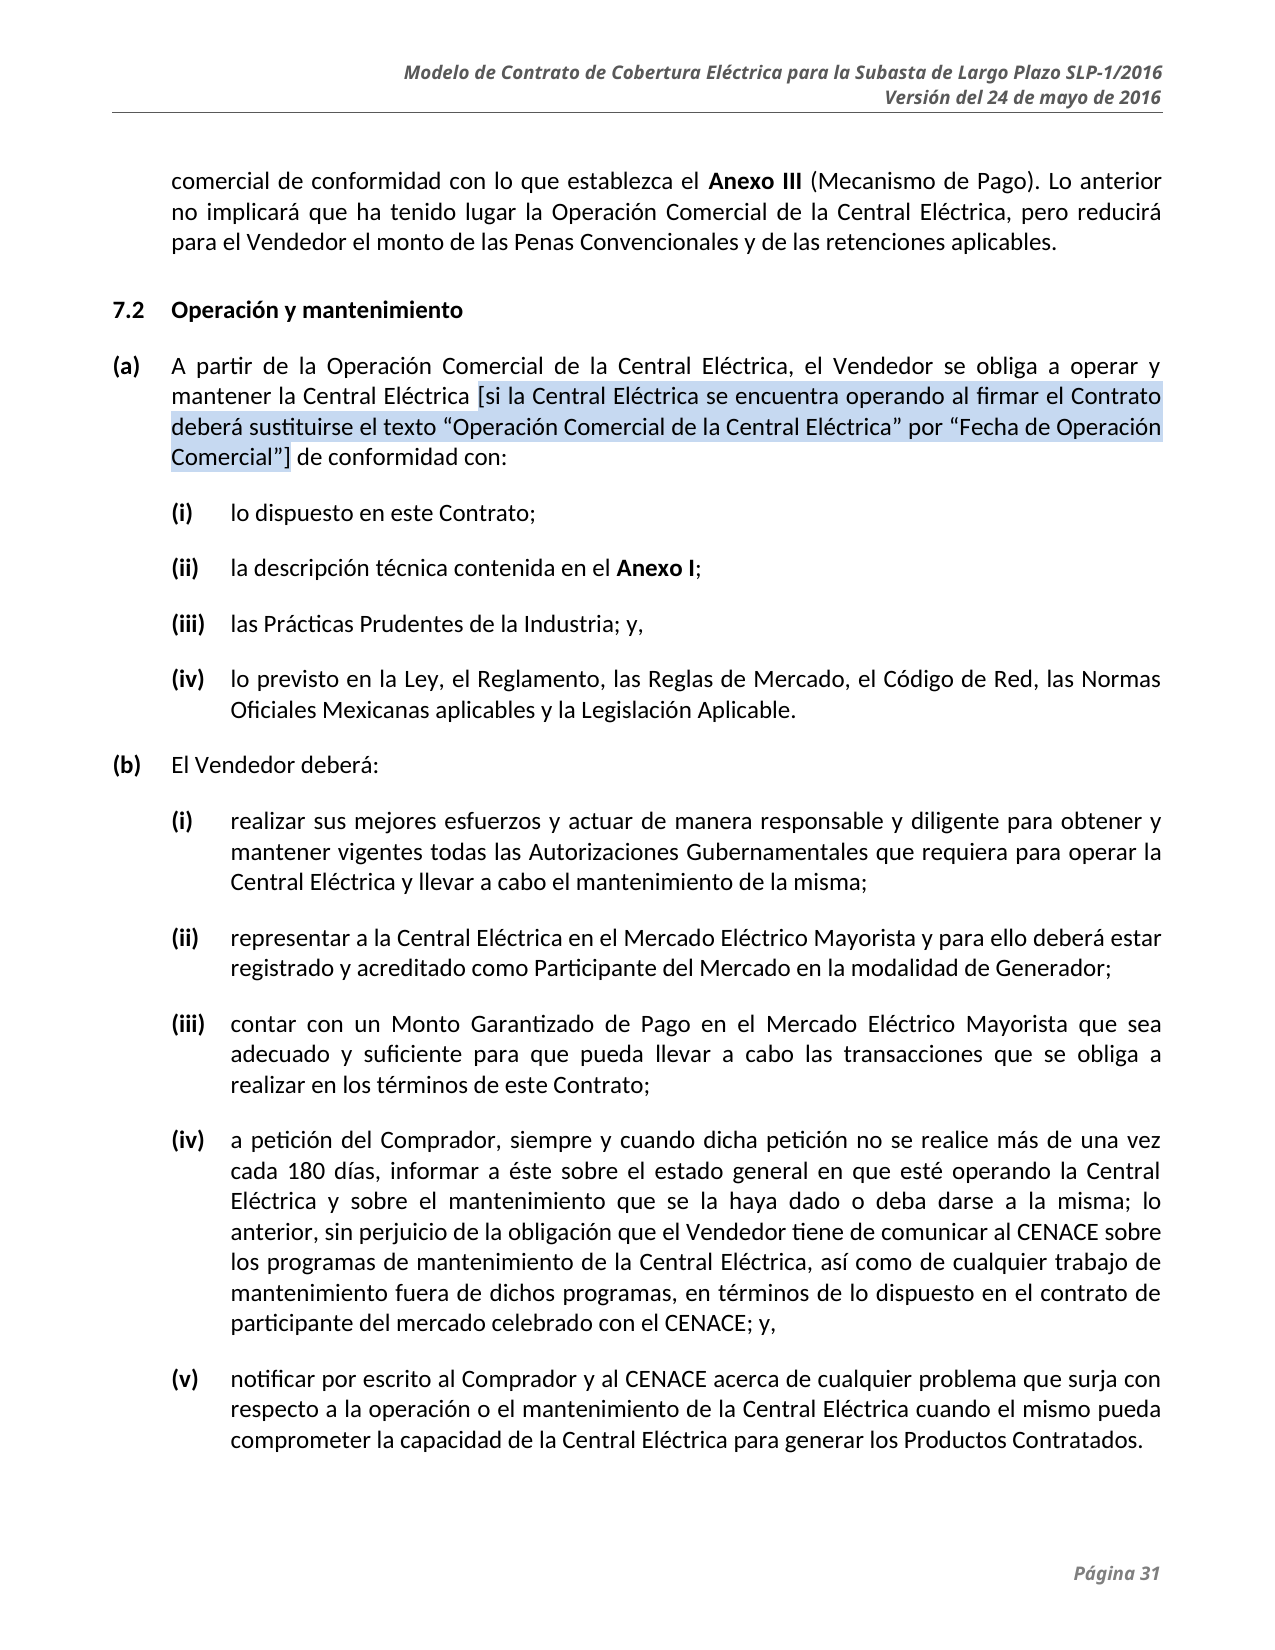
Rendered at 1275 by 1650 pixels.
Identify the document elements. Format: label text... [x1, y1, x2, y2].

text lo dispuesto en este Contrato; [171, 497, 1163, 528]
text lo previsto en la Ley, el Reglamento, las Reglas de Mercado, el Código de Red, las Normas Oficiales Mexicanas aplicables y la Legislación Aplicable. [171, 664, 1163, 725]
text Operación y mantenimiento [112, 294, 1163, 325]
text las Prácticas Prudentes de la Industria; y, [171, 608, 1163, 639]
text contar con un Monto Garantizado de Pago en el Mercado Eléctrico Mayorista que sea adecuado y suficiente para que pueda llevar a cabo las transacciones que se obliga a realizar en los términos de este Contrato; [171, 1008, 1163, 1099]
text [112, 165, 1163, 257]
text notificar por escrito al Comprador y al CENACE acerca de cualquier problema que surja con respecto a la operación o el mantenimiento de la Central Eléctrica cuando el mismo pueda comprometer la capacidad de la Central Eléctrica para generar los Productos Contratados. [171, 1363, 1163, 1454]
text representar a la Central Eléctrica en el Mercado Eléctrico Mayorista y para ello deberá estar registrado y acreditado como Participante del Mercado en la modalidad de Generador; [171, 922, 1163, 983]
text El Vendedor deberá: [112, 750, 1163, 780]
text a petición del Comprador, siempre y cuando dicha petición no se realice más de una vez cada 180 días, informar a éste sobre el estado general en que esté operando la Central Eléctrica y sobre el mantenimiento que se la haya dado o deba darse a la misma; lo anterior, sin perjuicio de la obligación que el Vendedor tiene de comunicar al CENACE sobre los programas de mantenimiento de la Central Eléctrica, así como de cualquier trabajo de mantenimiento fuera de dichos programas, en términos de lo dispuesto en el contrato de participante del mercado celebrado con el CENACE; y, [171, 1124, 1163, 1338]
text la descripción técnica contenida en el Anexo I; [171, 553, 1163, 583]
text A partir de la Operación Comercial de la Central Eléctrica, el Vendedor se obliga a operar y mantener la Central Eléctrica [si la Central Eléctrica se encuentra operando al firmar el Contrato deberá sustituirse el texto “Operación Comercial de la Central Eléctrica” por “Fecha de Operación Comercial”] de conformidad con: [112, 350, 1163, 472]
text realizar sus mejores esfuerzos y actuar de manera responsable y diligente para obtener y mantener vigentes todas las Autorizaciones Gubernamentales que requiera para operar la Central Eléctrica y llevar a cabo el mantenimiento de la misma; [171, 805, 1163, 897]
